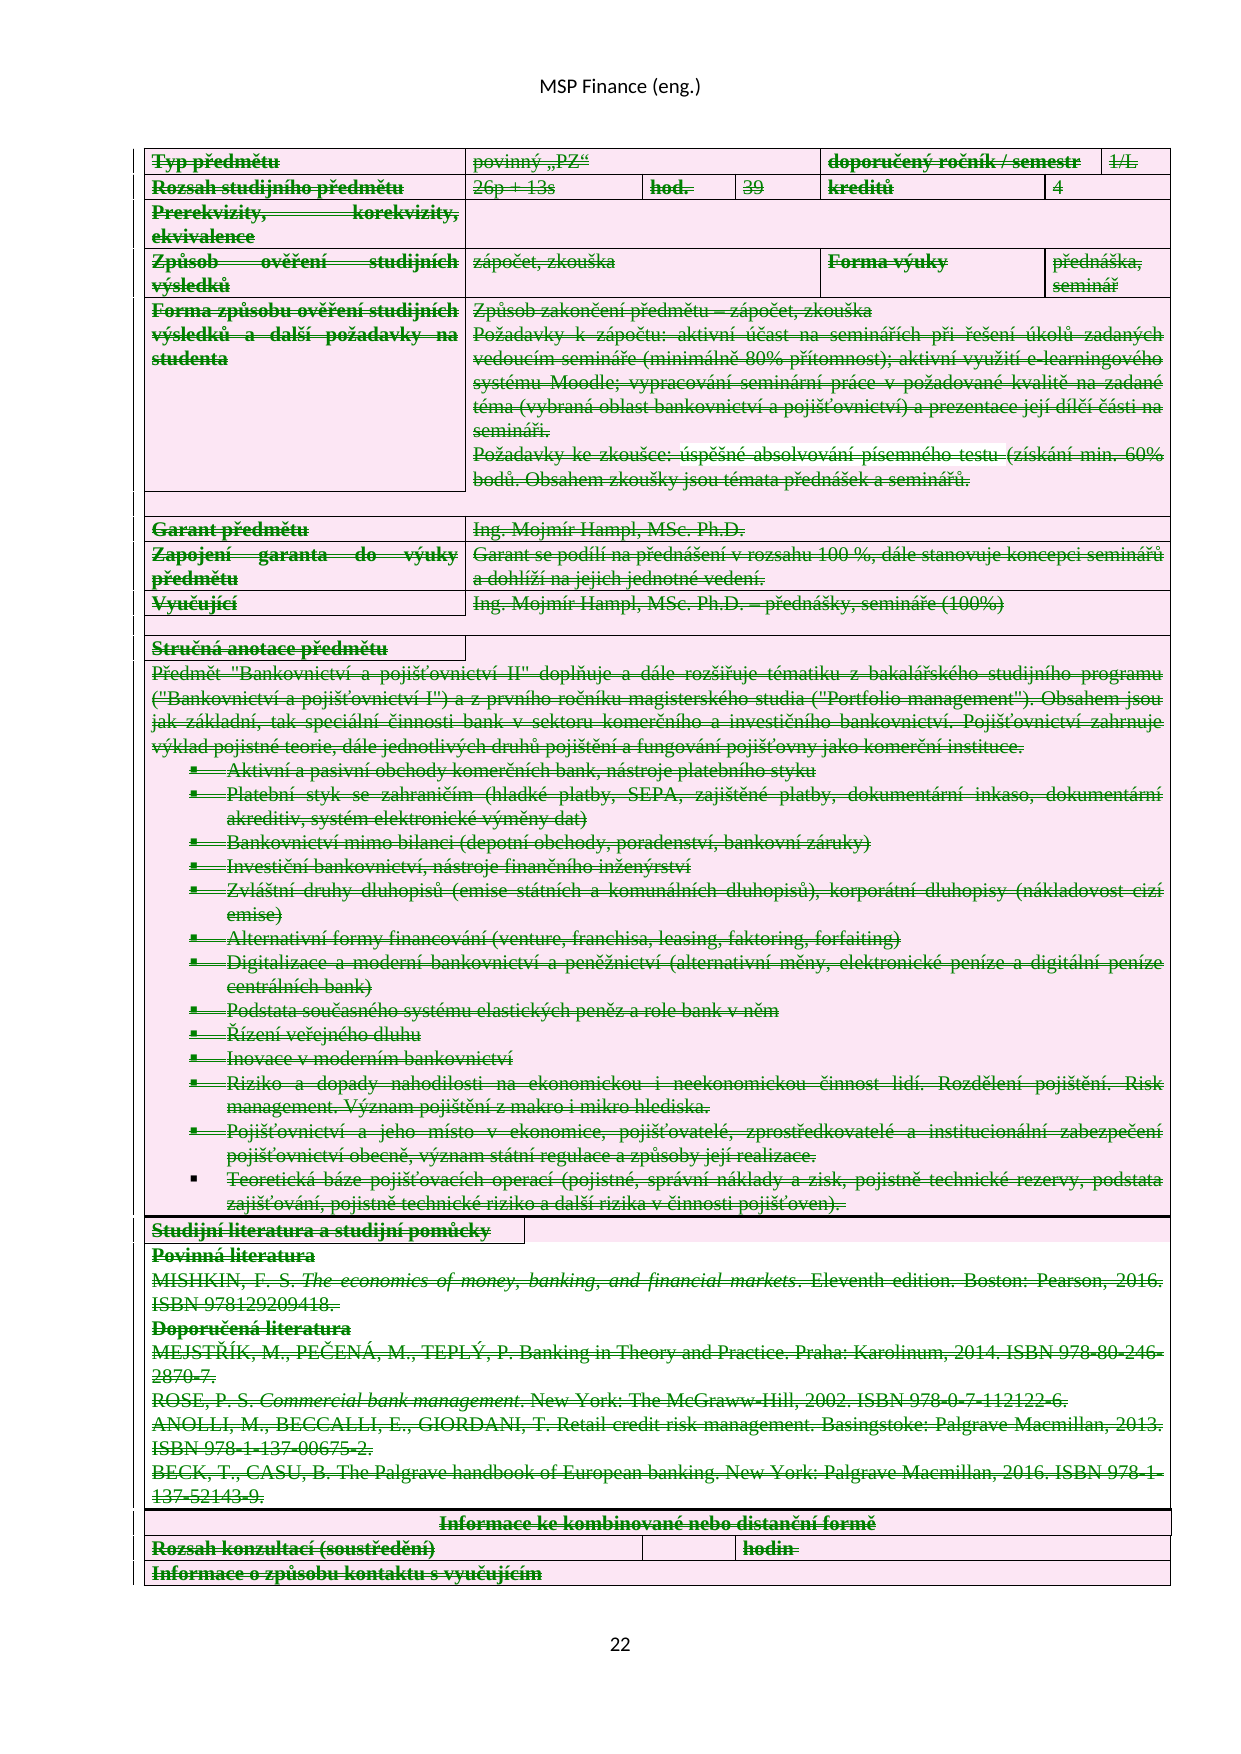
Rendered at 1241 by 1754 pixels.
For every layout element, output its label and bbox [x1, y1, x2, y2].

table_cell [145, 1243, 1170, 1508]
